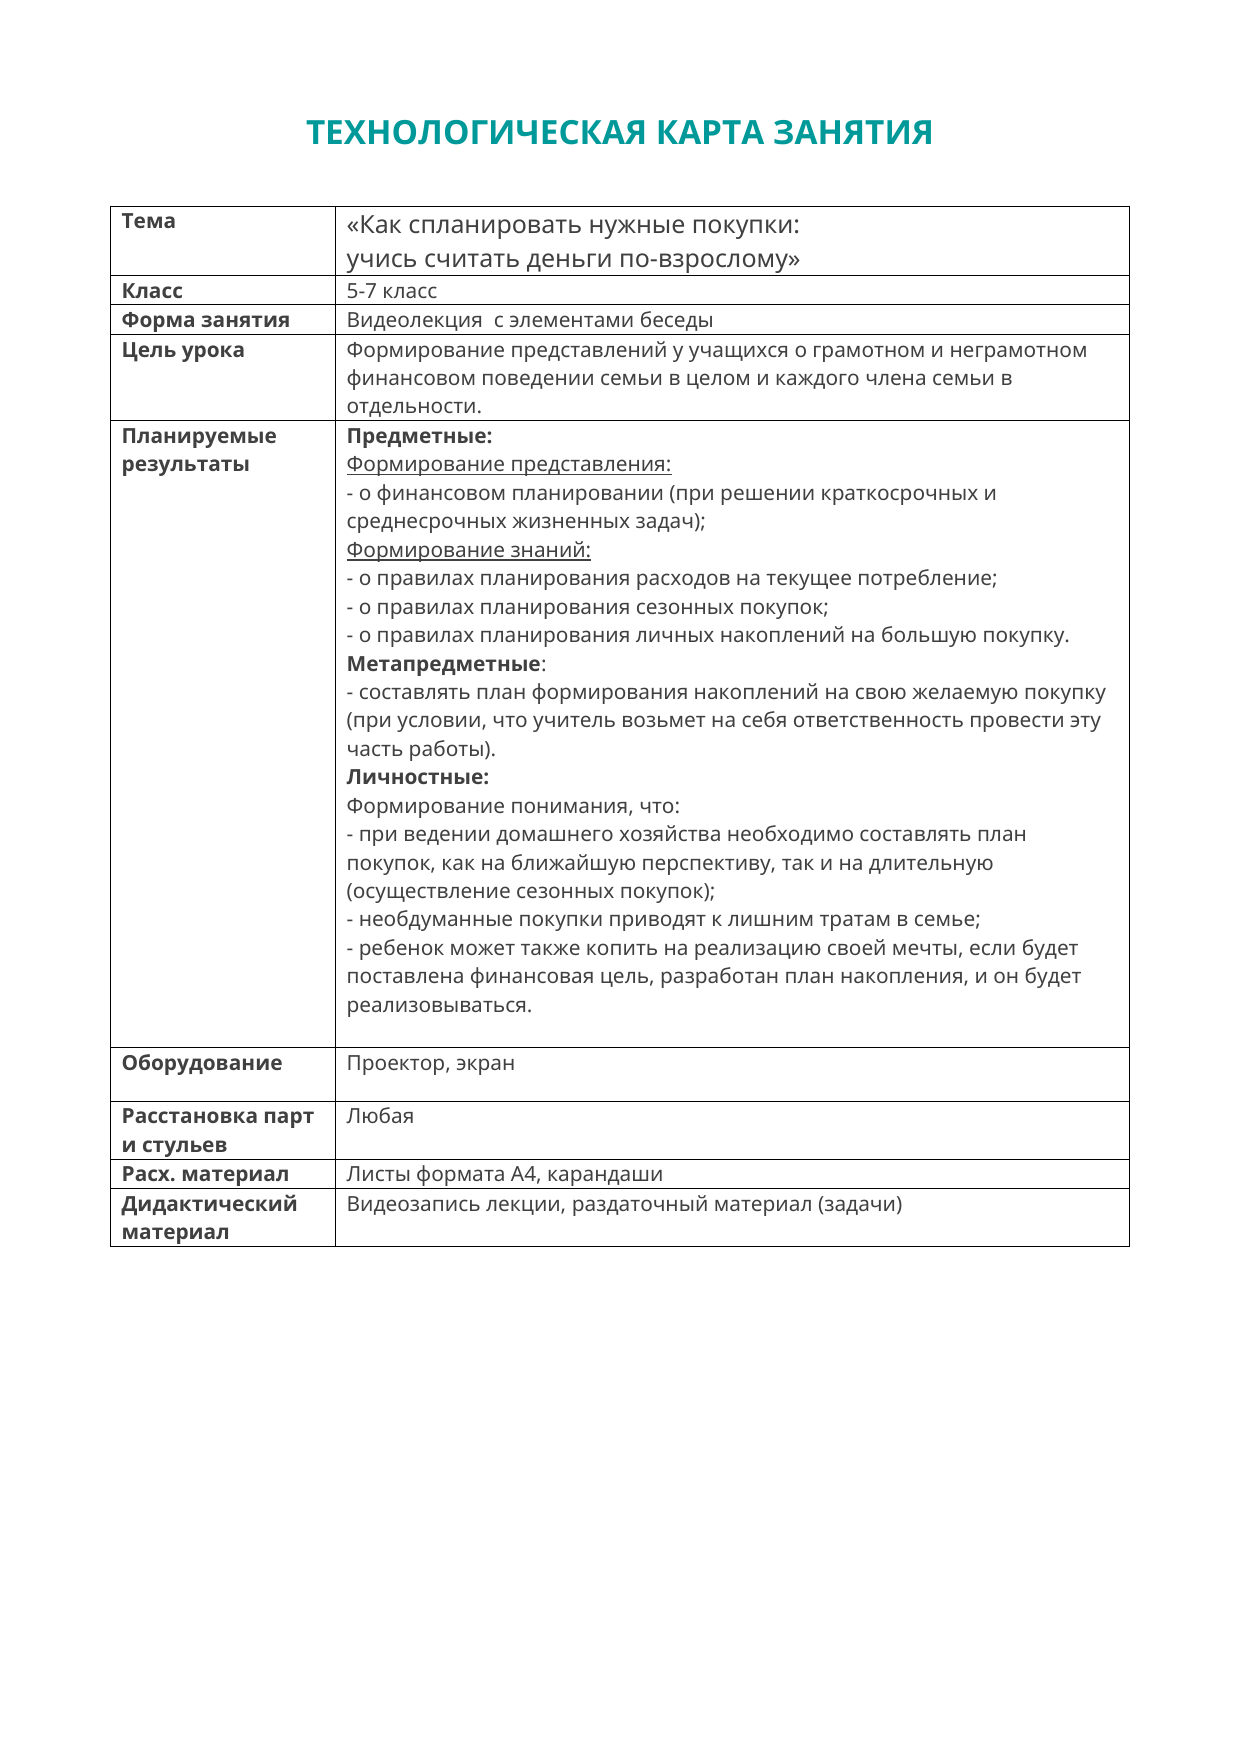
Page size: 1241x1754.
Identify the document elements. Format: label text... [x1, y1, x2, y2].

table_cell Видеолекция с элементами беседы [336, 305, 1129, 334]
table_cell Видеозапись лекции, раздаточный материал (задачи) [336, 1189, 1129, 1246]
table_cell Планируемые результаты [111, 421, 335, 1047]
table_cell Формирование представлений у учащихся о грамотном и неграмотном финансовом поведении семьи в целом и каждого члена семьи в отдельности. [336, 335, 1129, 420]
table_cell Оборудование [111, 1048, 335, 1101]
table_header Тема [111, 207, 335, 275]
table_cell Любая [336, 1102, 1129, 1158]
table_header «Как спланировать нужные покупки: учись считать деньги по-взрослому» [336, 207, 1129, 275]
table_cell Расстановка парт и стульев [111, 1102, 335, 1158]
table_cell Предметные: Формирование представления: - о финансовом планировании (при решении краткосрочных и среднесрочных жизненных задач); Формирование знаний: - о правилах планирования расходов на текущее потребление; - о правилах планирования сезонных покупок; - о правилах планирования личных накоплений на большую покупку. Метапредметные: - составлять план формирования накоплений на свою желаемую покупку (при условии, что учитель возьмет на себя ответственность провести эту часть работы). Личностные: Формирование понимания, что: - при ведении домашнего хозяйства необходимо составлять план покупок, как на ближайшую перспективу, так и на длительную (осуществление сезонных покупок); - необдуманные покупки приводят к лишним тратам в семье; - ребенок может также копить на реализацию своей мечты, если будет поставлена финансовая цель, разработан план накопления, и он будет реализовываться. [336, 421, 1129, 1047]
text ТЕХНОЛОГИЧЕСКАЯ КАРТА ЗАНЯТИЯ [75, 109, 1165, 154]
table_cell Проектор, экран [336, 1048, 1129, 1101]
table_cell Форма занятия [111, 305, 335, 334]
table_cell Дидактический материал [111, 1189, 335, 1246]
table_cell Цель урока [111, 335, 335, 420]
table_cell Листы формата А4, карандаши [336, 1160, 1129, 1188]
table_cell Класс [111, 276, 335, 304]
table_cell Расх. материал [111, 1160, 335, 1188]
table_cell 5-7 класс [336, 276, 1129, 304]
